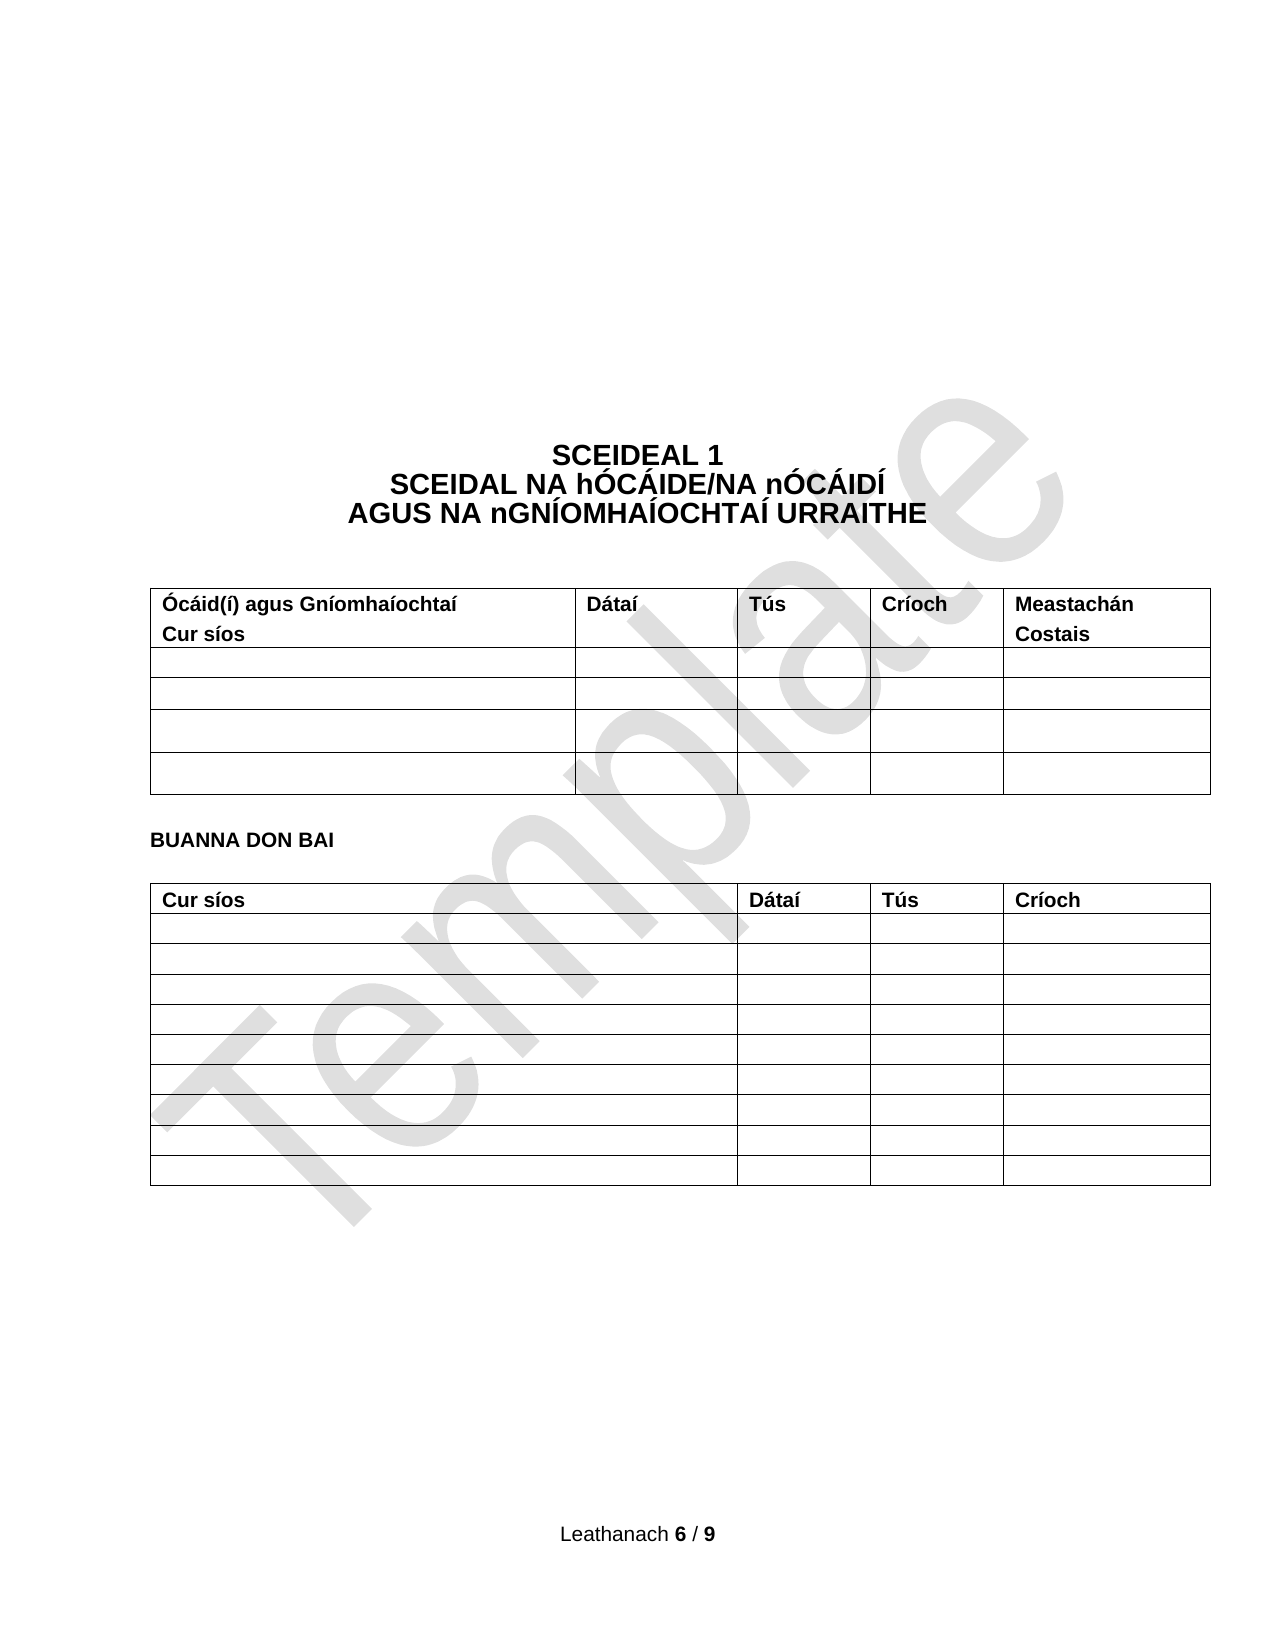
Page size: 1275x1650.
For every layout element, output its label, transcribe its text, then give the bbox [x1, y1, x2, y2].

table_cell [871, 914, 1003, 943]
table_header Dátaí [738, 884, 870, 913]
table_cell [1004, 710, 1210, 752]
table_cell [738, 1095, 870, 1124]
table_cell [871, 1095, 1003, 1124]
table_cell [151, 710, 575, 752]
table_header Tús [871, 884, 1003, 913]
table_cell [738, 710, 870, 752]
table_cell [871, 975, 1003, 1004]
table_header Ócáid(í) agus Gníomhaíochtaí Cur síos [151, 589, 575, 647]
table_cell [871, 1065, 1003, 1094]
table_cell [1004, 753, 1210, 794]
table_header Críoch [871, 589, 1003, 647]
table_cell [738, 1035, 870, 1064]
table_cell [1004, 944, 1210, 973]
table_cell [151, 678, 575, 709]
table_cell [1004, 678, 1210, 709]
table_cell [1004, 1005, 1210, 1034]
table_cell [871, 710, 1003, 752]
table_cell [871, 753, 1003, 794]
table_cell [738, 914, 870, 943]
table_cell [1004, 648, 1210, 677]
table_cell [738, 975, 870, 1004]
table_cell [576, 753, 737, 794]
table_cell [151, 1065, 737, 1094]
table_header Meastachán Costais [1004, 589, 1210, 647]
table_header Tús [738, 589, 870, 647]
table_cell [151, 975, 737, 1004]
text BUANNA DON BAI [150, 824, 1125, 854]
table_cell [1004, 1095, 1210, 1124]
table_cell [151, 944, 737, 973]
table_cell [151, 1035, 737, 1064]
table_cell [738, 1156, 870, 1185]
table_cell [738, 944, 870, 973]
table_cell [871, 648, 1003, 677]
table_cell [576, 648, 737, 677]
table_cell [1004, 914, 1210, 943]
table_header Dátaí [576, 589, 737, 647]
table_cell [738, 678, 870, 709]
table_cell [151, 914, 737, 943]
table_cell [871, 1005, 1003, 1034]
table_cell [738, 753, 870, 794]
table_cell [151, 753, 575, 794]
table_cell [151, 1156, 737, 1185]
table_cell [871, 1156, 1003, 1185]
table_cell [1004, 1156, 1210, 1185]
table_cell [1004, 1035, 1210, 1064]
table_cell [151, 648, 575, 677]
table_cell [1004, 1065, 1210, 1094]
table_cell [151, 1005, 737, 1034]
table_cell [738, 1005, 870, 1034]
table_cell [871, 678, 1003, 709]
text SCEIDEAL 1 [150, 442, 1125, 471]
table_cell [738, 648, 870, 677]
table_cell [576, 710, 737, 752]
table_cell [871, 1126, 1003, 1155]
table_cell [1004, 1126, 1210, 1155]
table_cell [871, 1035, 1003, 1064]
table_cell [576, 678, 737, 709]
table_header Críoch [1004, 884, 1210, 913]
table_cell [738, 1065, 870, 1094]
table_cell [151, 1095, 737, 1124]
text SCEIDAL NA hÓCÁIDE/NA nÓCÁIDÍ [150, 471, 1125, 500]
table_cell [151, 1126, 737, 1155]
table_cell [1004, 975, 1210, 1004]
table_cell [871, 944, 1003, 973]
table_header Cur síos [151, 884, 737, 913]
text AGUS NA nGNÍOMHAÍOCHTAÍ URRAITHE [150, 500, 1125, 529]
table_cell [738, 1126, 870, 1155]
